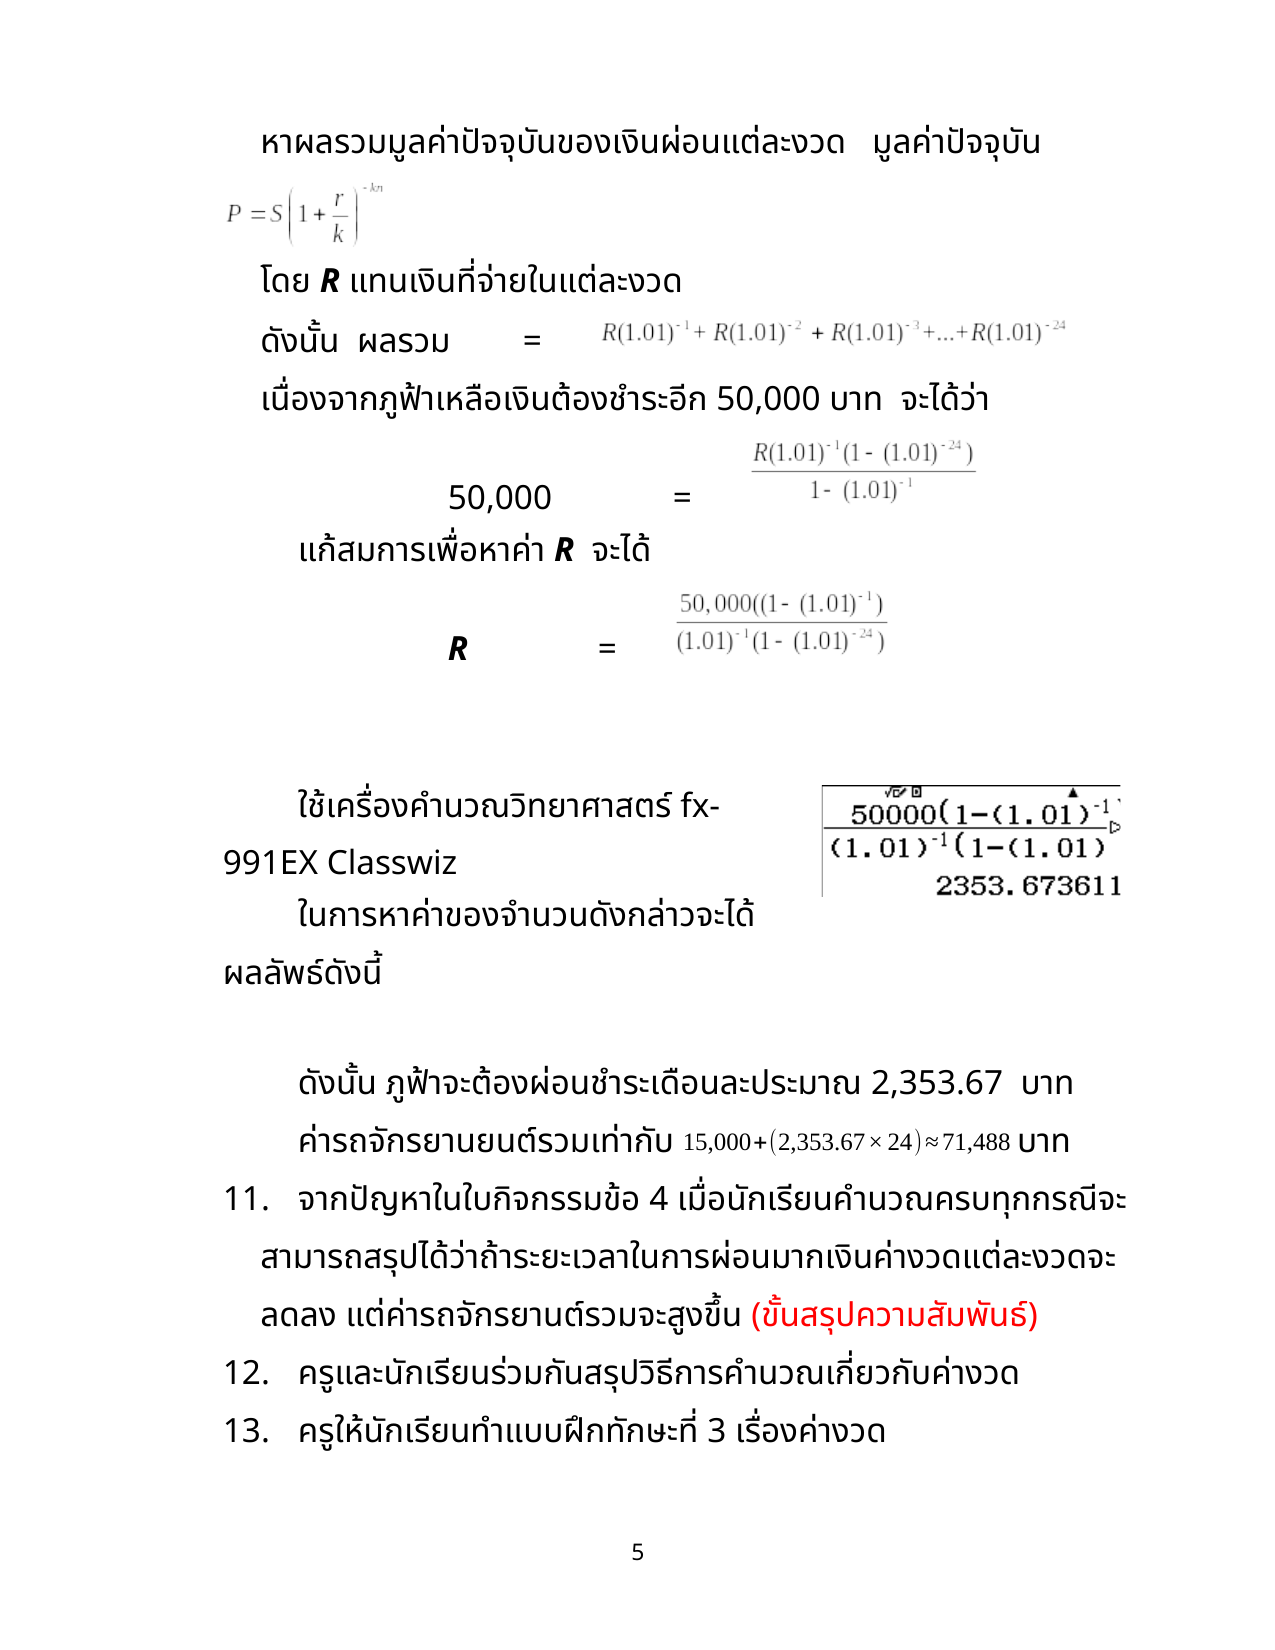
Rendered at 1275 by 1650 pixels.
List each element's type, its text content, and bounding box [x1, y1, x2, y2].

list ดังนั้น ผลรวม = [223, 314, 1127, 367]
list โดย R แทนเงินที่จ่ายในแต่ละงวด [223, 256, 1127, 307]
list 50,000 = [373, 433, 1127, 519]
text เนื่องจากภูฟ้าเหลือเงินต้องชำระอีก 50,000 บาท จะได้ว่า [185, 374, 1127, 425]
list แก้สมการเพื่อหาค่า R จะได้ [223, 526, 1127, 576]
list ในการหาค่าของจำนวนดังกล่าวจะได้ผลลัพธ์ดังนี้ [223, 891, 1127, 999]
text ค่ารถจักรยานยนต์รวมเท่ากับ บาท [148, 1117, 1127, 1167]
text R = [373, 584, 1127, 670]
list หาผลรวมมูลค่าปัจจุบันของเงินผ่อนแต่ละงวด มูลค่าปัจจุบัน [223, 118, 1127, 252]
list ครูให้นักเรียนทำแบบฝึกทักษะที่ 3 เรื่องค่างวด [223, 1407, 1127, 1458]
text ดังนั้น ภูฟ้าจะต้องผ่อนชำระเดือนละประมาณ 2,353.67 บาท [223, 1059, 1127, 1109]
picture [821, 785, 1121, 897]
list จากปัญหาในใบกิจกรรมข้อ 4 เมื่อนักเรียนคำนวณครบทุกกรณีจะสามารถสรุปได้ว่าถ้าระยะเวลาในการผ่อนมากเงินค่างวดแต่ละงวดจะลดลง แต่ค่ารถจักรยานต์รวมจะสูงขึ้น (ขั้นสรุปความสัมพันธ์) [223, 1175, 1127, 1342]
list ครูและนักเรียนร่วมกันสรุปวิธีการคำนวณเกี่ยวกับค่างวด [223, 1349, 1127, 1400]
